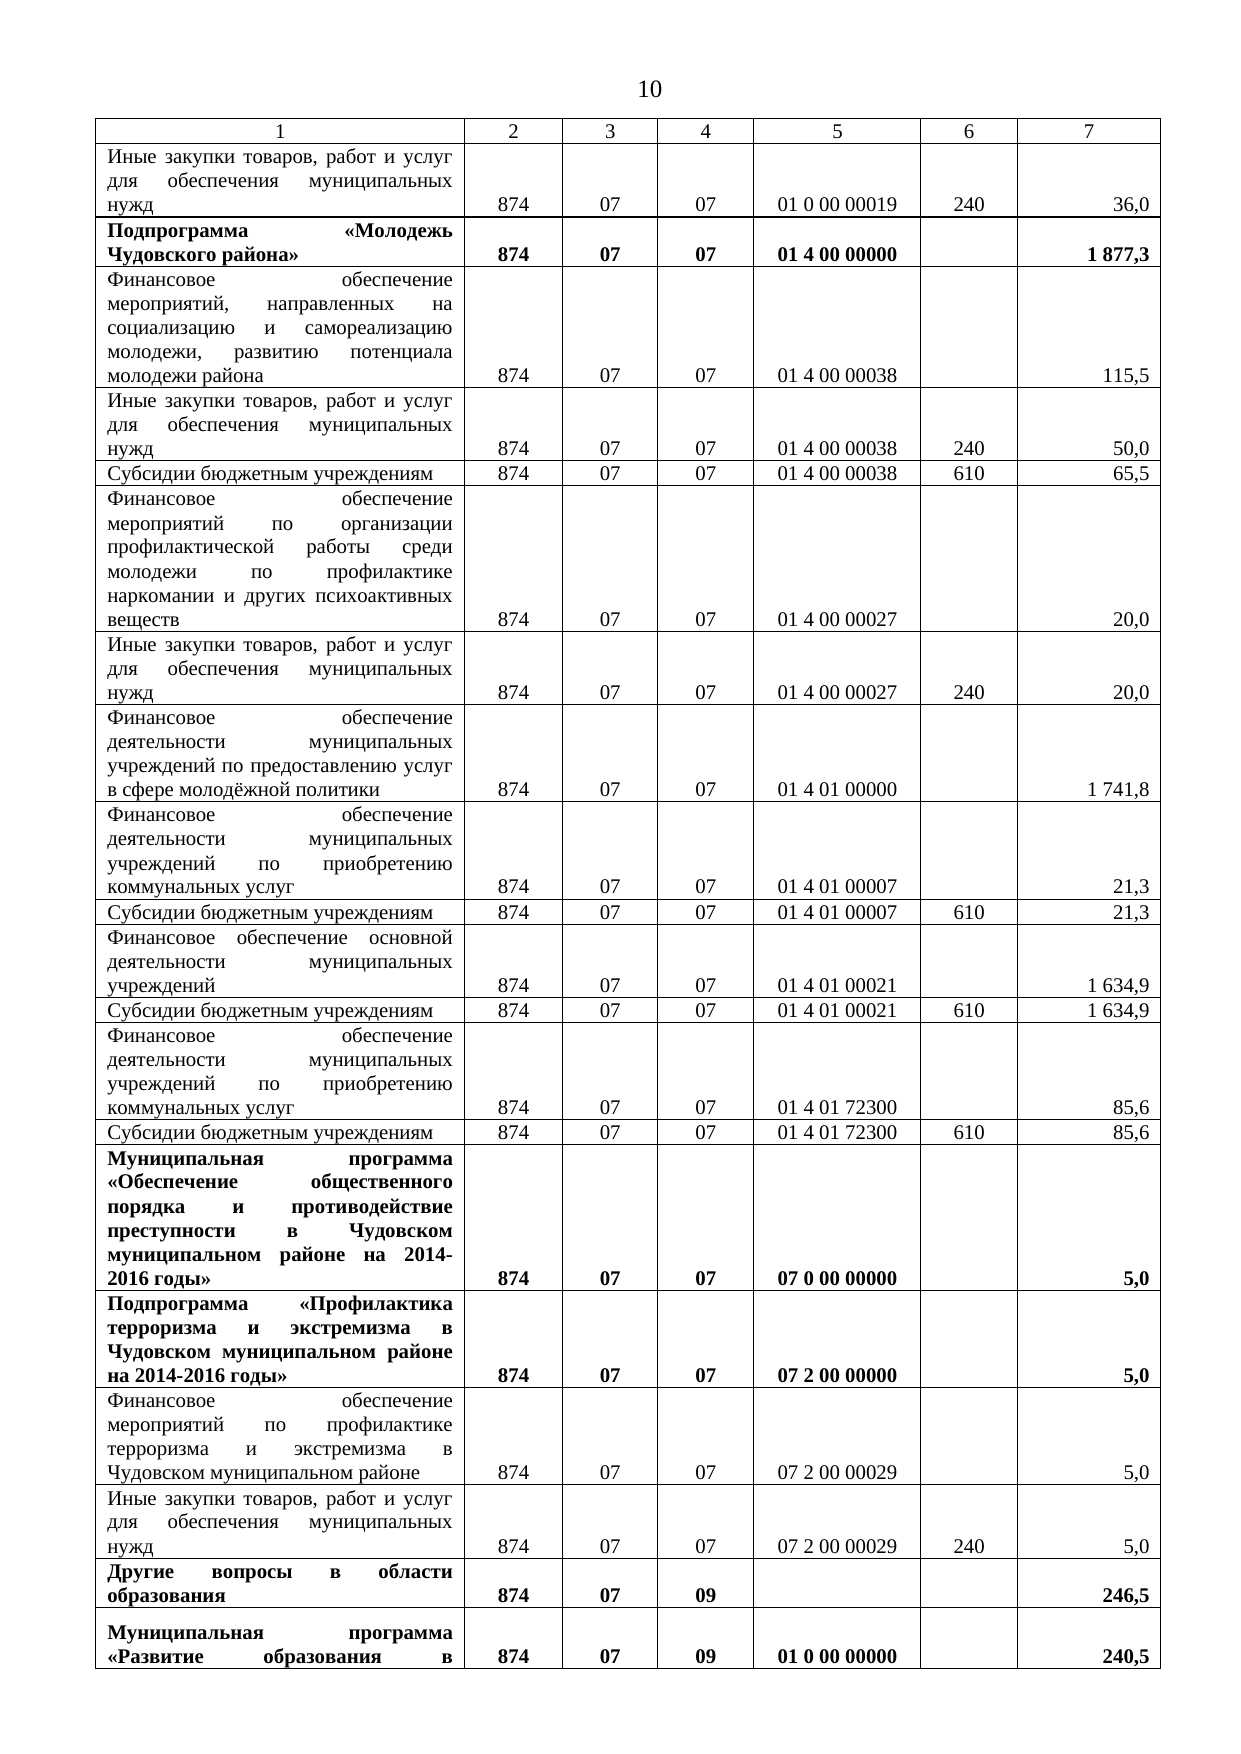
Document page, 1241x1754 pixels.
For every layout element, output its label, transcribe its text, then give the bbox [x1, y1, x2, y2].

table_cell 5,0 [1018, 1485, 1160, 1558]
table_cell [921, 1559, 1017, 1607]
table_cell 610 [921, 998, 1017, 1022]
table_cell 01 4 01 00000 [754, 705, 920, 801]
table_cell 07 [563, 486, 657, 631]
table_cell 07 [563, 1608, 657, 1668]
table_header 5 [754, 119, 920, 143]
table_header 1 [96, 119, 464, 143]
table_cell 36,0 [1018, 144, 1160, 216]
table_cell 5,0 [1018, 1388, 1160, 1484]
table_cell 07 [658, 144, 753, 216]
table_cell 874 [465, 1388, 562, 1484]
table_cell Иные закупки товаров, работ и услуг для обеспечения муниципальных нужд [96, 632, 464, 704]
table_cell 874 [465, 486, 562, 631]
table_cell 21,3 [1018, 802, 1160, 898]
table_cell 07 [658, 486, 753, 631]
table_cell 01 4 01 00021 [754, 925, 920, 997]
table_cell [921, 218, 1017, 266]
table_cell 5,0 [1018, 1145, 1160, 1290]
table_cell [921, 1145, 1017, 1290]
table_cell 07 [563, 1388, 657, 1484]
table_cell [921, 925, 1017, 997]
table_cell 50,0 [1018, 388, 1160, 460]
table_cell 65,5 [1018, 461, 1160, 485]
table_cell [96, 1608, 464, 1668]
table_cell 07 [563, 925, 657, 997]
table_cell Финансовое обеспечение деятельности муниципальных учреждений по приобретению коммунальных услуг [96, 802, 464, 898]
table_cell Субсидии бюджетным учреждениям [96, 461, 464, 485]
table_cell 5,0 [1018, 1291, 1160, 1387]
table_cell 85,6 [1018, 1023, 1160, 1119]
table_cell 1 634,9 [1018, 925, 1160, 997]
table_cell Иные закупки товаров, работ и услуг для обеспечения муниципальных нужд [96, 1485, 464, 1558]
table_cell 07 [658, 1388, 753, 1484]
table_cell 07 [563, 461, 657, 485]
table_cell 07 [563, 802, 657, 898]
table_cell 874 [465, 144, 562, 216]
table_cell 874 [465, 1559, 562, 1607]
table_cell 874 [465, 388, 562, 460]
table_cell 874 [465, 1145, 562, 1290]
table_cell 246,5 [1018, 1559, 1160, 1607]
table_cell 610 [921, 461, 1017, 485]
table_cell 07 [563, 705, 657, 801]
table_cell 21,3 [1018, 900, 1160, 924]
table_cell [921, 486, 1017, 631]
table_cell 874 [465, 998, 562, 1022]
table_cell 01 0 00 00000 [754, 1608, 920, 1668]
table_cell 874 [465, 1120, 562, 1144]
table_cell 07 [658, 1145, 753, 1290]
table_cell 240 [921, 144, 1017, 216]
table_cell 01 4 00 00027 [754, 632, 920, 704]
table_cell 01 0 00 00019 [754, 144, 920, 216]
table_cell 1 877,3 [1018, 218, 1160, 266]
table_cell 07 [658, 998, 753, 1022]
table_cell 07 [563, 1485, 657, 1558]
table_cell 07 [658, 218, 753, 266]
table_cell 07 [563, 1023, 657, 1119]
table_cell 240 [921, 388, 1017, 460]
table_cell 874 [465, 925, 562, 997]
table_cell 07 [563, 632, 657, 704]
table_cell Иные закупки товаров, работ и услуг для обеспечения муниципальных нужд [96, 144, 464, 216]
table_cell 01 4 00 00027 [754, 486, 920, 631]
table_cell 240 [921, 1485, 1017, 1558]
table_cell 01 4 00 00000 [754, 218, 920, 266]
table_cell 07 [563, 1120, 657, 1144]
table_cell Подпрограмма «Молодежь Чудовского района» [96, 218, 464, 266]
table_header 4 [658, 119, 753, 143]
table_cell 07 [658, 632, 753, 704]
table_cell Субсидии бюджетным учреждениям [96, 900, 464, 924]
table_cell 874 [465, 461, 562, 485]
table_cell 07 [658, 925, 753, 997]
table_cell 07 [658, 1120, 753, 1144]
table_cell 874 [465, 218, 562, 266]
table_cell 20,0 [1018, 632, 1160, 704]
table_cell Финансовое обеспечение мероприятий по организации профилактической работы среди молодежи по профилактике наркомании и других психоактивных веществ [96, 486, 464, 631]
table_cell 07 [658, 267, 753, 387]
table_header 2 [465, 119, 562, 143]
table_cell [921, 802, 1017, 898]
table_cell 01 4 01 00007 [754, 802, 920, 898]
table_cell Иные закупки товаров, работ и услуг для обеспечения муниципальных нужд [96, 388, 464, 460]
table_cell 240,5 [1018, 1608, 1160, 1668]
table_cell [921, 1023, 1017, 1119]
table_cell 07 [563, 144, 657, 216]
table_cell 07 [563, 998, 657, 1022]
table_cell Финансовое обеспечение деятельности муниципальных учреждений по приобретению коммунальных услуг [96, 1023, 464, 1119]
table_cell 874 [465, 632, 562, 704]
table_cell 874 [465, 1485, 562, 1558]
table_cell 07 [563, 218, 657, 266]
table_cell 610 [921, 1120, 1017, 1144]
table_cell 07 [563, 1559, 657, 1607]
table_cell 874 [465, 267, 562, 387]
table_header 6 [921, 119, 1017, 143]
table_cell Субсидии бюджетным учреждениям [96, 1120, 464, 1144]
table_cell 07 [658, 900, 753, 924]
table_cell 07 [658, 802, 753, 898]
table_cell 85,6 [1018, 1120, 1160, 1144]
table_cell Субсидии бюджетным учреждениям [96, 998, 464, 1022]
table_cell 1 634,9 [1018, 998, 1160, 1022]
table_cell 874 [465, 1608, 562, 1668]
table_cell 09 [658, 1559, 753, 1607]
table_cell 610 [921, 900, 1017, 924]
table_cell [921, 705, 1017, 801]
table_cell 07 [658, 1291, 753, 1387]
table_cell 07 2 00 00000 [754, 1291, 920, 1387]
table_cell 07 [563, 1145, 657, 1290]
table_cell 07 [563, 1291, 657, 1387]
table_cell Муниципальная программа «Обеспечение общественного порядка и противодействие преступности в Чудовском муниципальном районе на 2014-2016 годы» [96, 1145, 464, 1290]
table_cell 874 [465, 900, 562, 924]
table_cell 01 4 01 72300 [754, 1120, 920, 1144]
table_cell 09 [658, 1608, 753, 1668]
table_cell 874 [465, 705, 562, 801]
table_cell 01 4 01 72300 [754, 1023, 920, 1119]
table_cell Финансовое обеспечение основной деятельности муниципальных учреждений [96, 925, 464, 997]
table_cell [921, 1608, 1017, 1668]
table_cell 01 4 00 00038 [754, 267, 920, 387]
table_cell 1 741,8 [1018, 705, 1160, 801]
table_cell 01 4 00 00038 [754, 461, 920, 485]
table_cell 115,5 [1018, 267, 1160, 387]
table_cell 07 0 00 00000 [754, 1145, 920, 1290]
table_cell Другие вопросы в области образования [96, 1559, 464, 1607]
table_cell Финансовое обеспечение деятельности муниципальных учреждений по предоставлению услуг в сфере молодёжной политики [96, 705, 464, 801]
table_cell 01 4 00 00038 [754, 388, 920, 460]
table_cell 874 [465, 802, 562, 898]
table_cell [921, 267, 1017, 387]
table_header 3 [563, 119, 657, 143]
table_cell 07 2 00 00029 [754, 1388, 920, 1484]
table_cell Подпрограмма «Профилактика терроризма и экстремизма в Чудовском муниципальном районе на 2014-2016 годы» [96, 1291, 464, 1387]
table_cell 874 [465, 1023, 562, 1119]
table_cell 07 [658, 388, 753, 460]
table_cell 07 [658, 461, 753, 485]
table_cell 07 [658, 1023, 753, 1119]
table_cell [754, 1559, 920, 1607]
table_header 7 [1018, 119, 1160, 143]
table_cell 07 [658, 705, 753, 801]
table_cell 240 [921, 632, 1017, 704]
table_cell 07 [563, 900, 657, 924]
table_cell 07 [563, 388, 657, 460]
table_cell 20,0 [1018, 486, 1160, 631]
table_cell [921, 1291, 1017, 1387]
table_cell 874 [465, 1291, 562, 1387]
table_cell Финансовое обеспечение мероприятий, направленных на социализацию и самореализацию молодежи, развитию потенциала молодежи района [96, 267, 464, 387]
table_cell 07 [563, 267, 657, 387]
table_cell 07 [658, 1485, 753, 1558]
table_cell 07 2 00 00029 [754, 1485, 920, 1558]
table_cell Финансовое обеспечение мероприятий по профилактике терроризма и экстремизма в Чудовском муниципальном районе [96, 1388, 464, 1484]
table_cell [921, 1388, 1017, 1484]
table_cell 01 4 01 00007 [754, 900, 920, 924]
table_cell 01 4 01 00021 [754, 998, 920, 1022]
